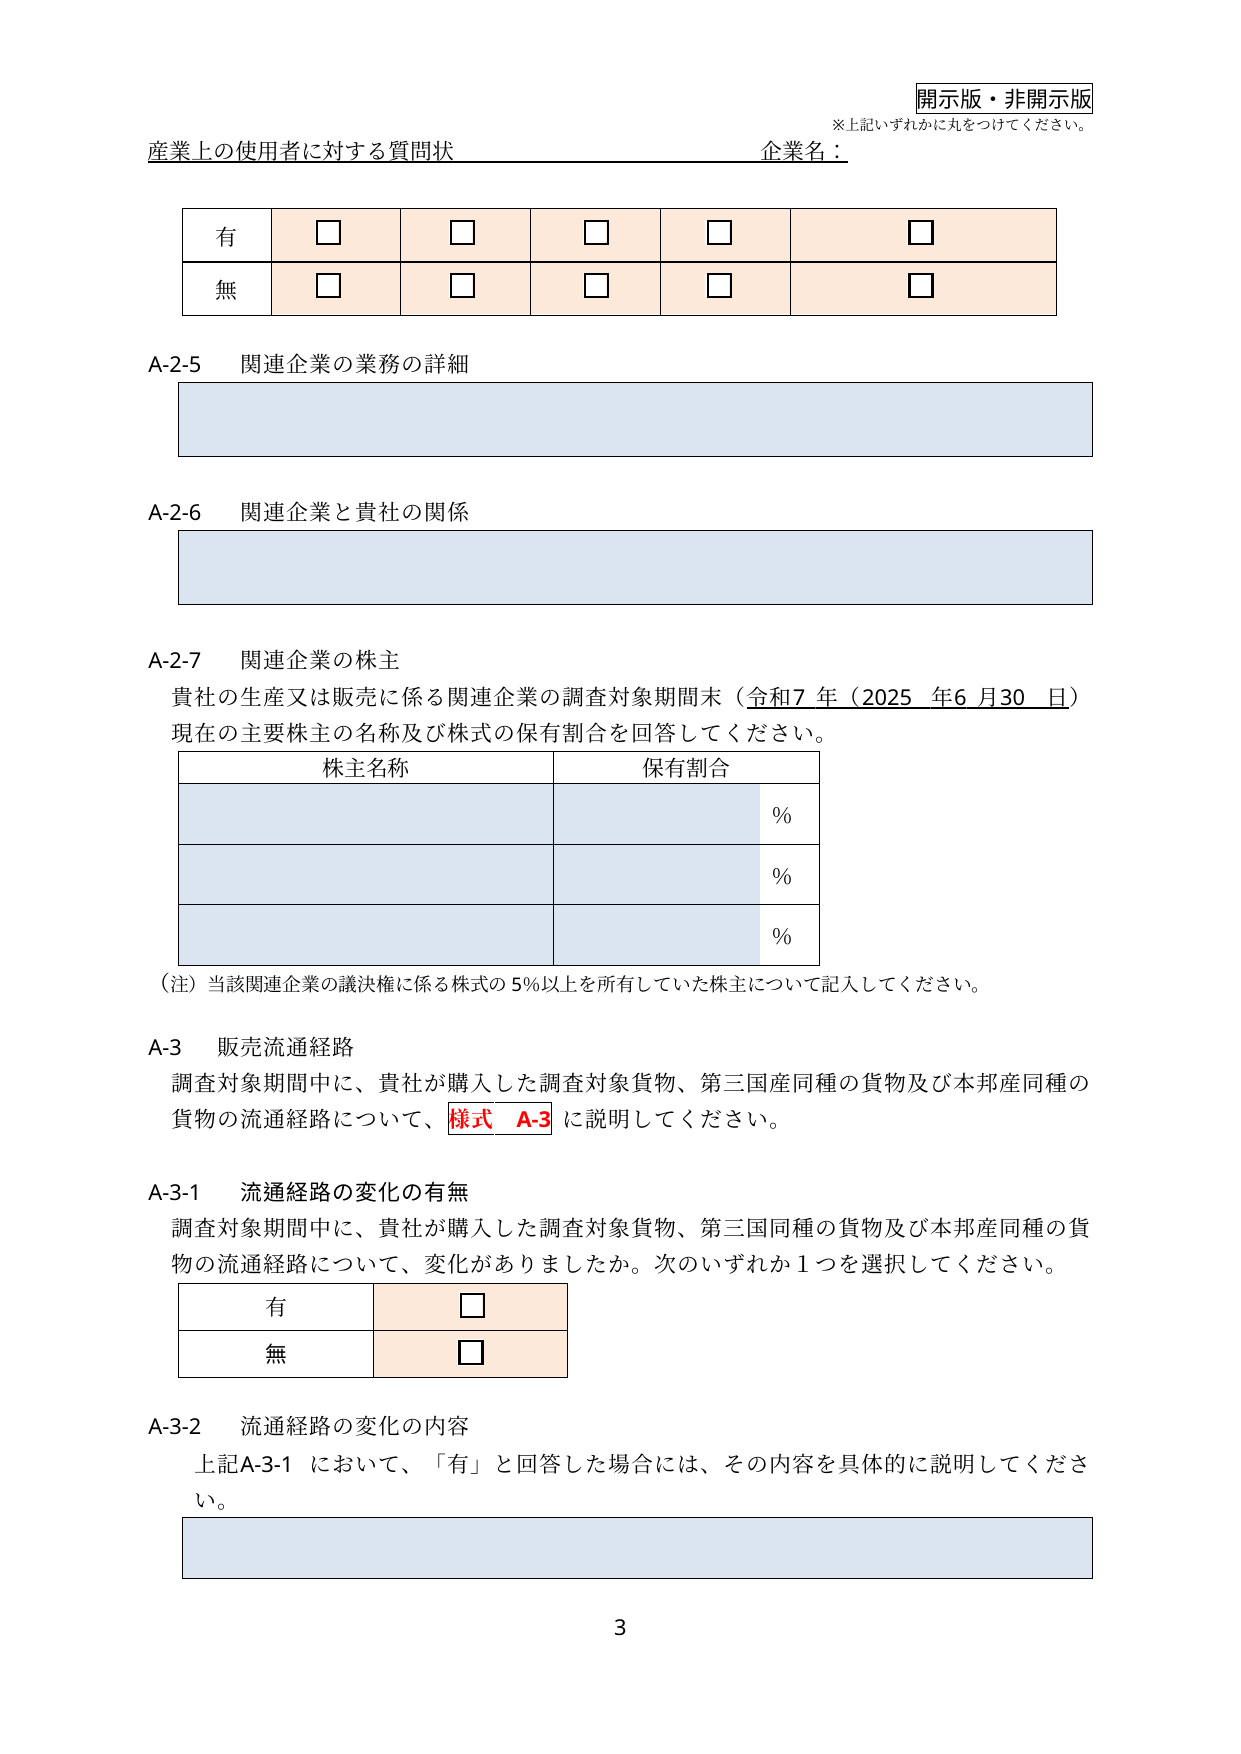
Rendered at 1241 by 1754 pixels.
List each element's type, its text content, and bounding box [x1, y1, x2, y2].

table_header [179, 531, 1092, 604]
table_cell [661, 263, 790, 314]
table_cell ％ [760, 905, 819, 965]
list 貴社の生産又は販売に係る関連企業の調査対象期間末（令和7年（2025年6月30日）現在の主要株主の名称及び株式の保有割合を回答してください。 [171, 678, 1092, 751]
text 調査対象期間中に、貴社が購入した調査対象貨物、第三国産同種の貨物及び本邦産同種の貨物の流通経路について、様式A-3に説明してください。 [171, 1064, 1092, 1137]
table_cell 無 [179, 1331, 373, 1377]
table_cell [179, 845, 553, 904]
text 流通経路の変化の有無 [148, 1173, 1092, 1209]
table_header 株主名称 [179, 752, 553, 783]
text （注）当該関連企業の議決権に係る株式の5％以上を所有していた株主について記入してください。 [148, 966, 1092, 997]
table_cell [374, 1331, 567, 1377]
table_cell 無 [183, 263, 271, 314]
table_cell [791, 263, 1056, 314]
list A-3 販売流通経路 [148, 1027, 1092, 1064]
list A-2-7 関連企業の株主 [148, 641, 1092, 678]
table_cell [401, 209, 530, 261]
table_cell [661, 209, 790, 261]
table_cell [554, 905, 760, 965]
table_cell [179, 784, 553, 844]
table_cell [179, 905, 553, 965]
list A-2-5 関連企業の業務の詳細 [148, 345, 1092, 382]
table_cell [791, 209, 1056, 261]
table_header 保有割合 [554, 752, 819, 783]
list 調査対象期間中に、貴社が購入した調査対象貨物、第三国同種の貨物及び本邦産同種の貨物の流通経路について、変化がありましたか。次のいずれか１つを選択してください。 [171, 1209, 1092, 1282]
table_header [374, 1284, 567, 1330]
table_header 有 [179, 1284, 373, 1330]
table_header [179, 383, 1092, 456]
table_cell 有 [183, 209, 271, 261]
table_cell [531, 209, 660, 261]
table_cell ％ [760, 845, 819, 904]
text 流通経路の変化の内容 [148, 1408, 1092, 1444]
table_cell [272, 209, 400, 261]
table_cell [272, 263, 400, 314]
table_header [183, 1518, 1092, 1578]
table_cell [554, 784, 760, 844]
list A-2-6 関連企業と貴社の関係 [148, 493, 1092, 530]
table_cell [401, 263, 530, 314]
text 上記A-3-1において、「有」と回答した場合には、その内容を具体的に説明してください。 [192, 1444, 1092, 1517]
table_cell [554, 845, 760, 904]
table_cell ％ [760, 784, 819, 844]
table_cell [531, 263, 660, 314]
